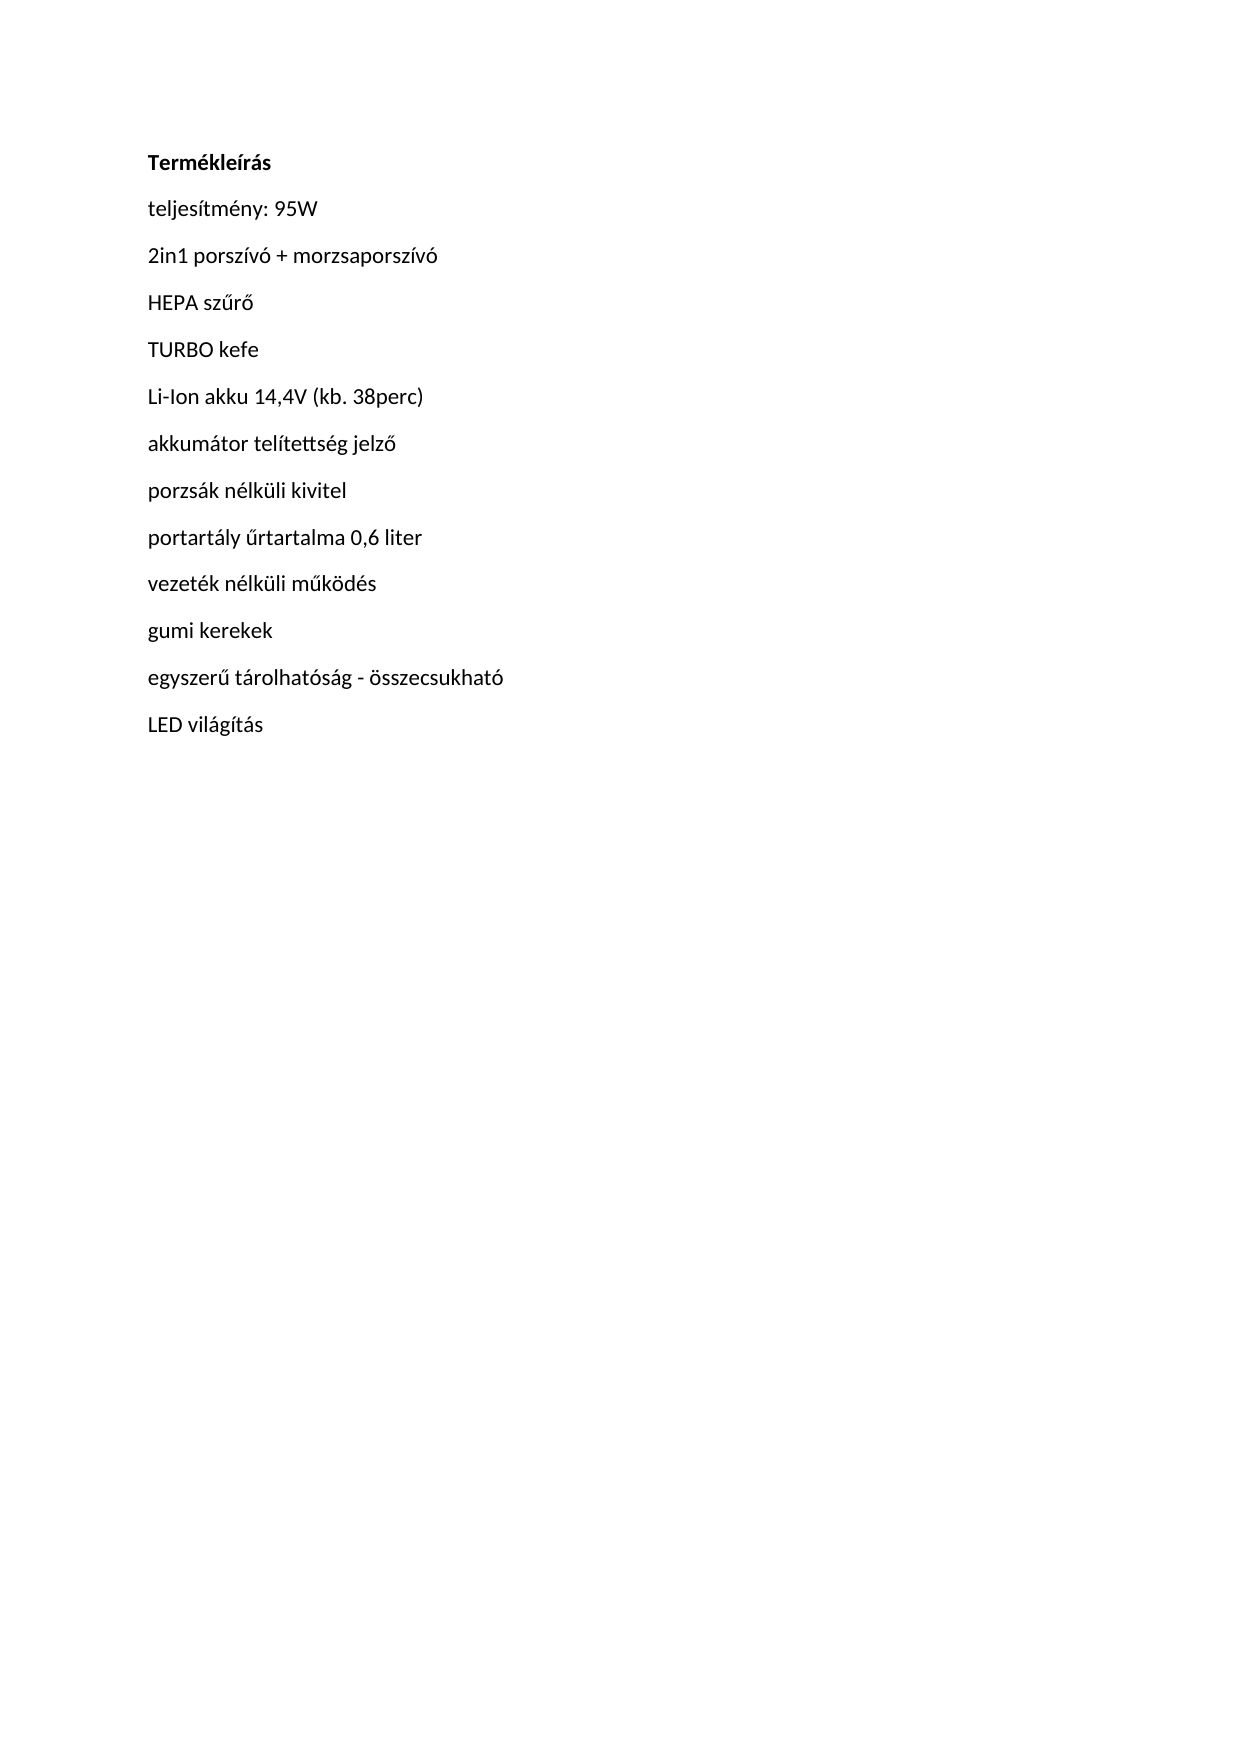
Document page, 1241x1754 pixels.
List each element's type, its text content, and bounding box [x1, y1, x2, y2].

text HEPA szűrő [148, 288, 1093, 316]
text egyszerű tárolhatóság - összecsukható [148, 663, 1093, 691]
text gumi kerekek [148, 616, 1093, 644]
text akkumátor telítettség jelző [148, 429, 1093, 457]
text porzsák nélküli kivitel [148, 476, 1093, 504]
text TURBO kefe [148, 335, 1093, 363]
text 2in1 porszívó + morzsaporszívó [148, 241, 1093, 269]
text vezeték nélküli működés [148, 569, 1093, 597]
text LED világítás [148, 710, 1093, 738]
text portartály űrtartalma 0,6 liter [148, 523, 1093, 551]
text Termékleírás [148, 148, 1093, 176]
text teljesítmény: 95W [148, 194, 1093, 222]
text Li-Ion akku 14,4V (kb. 38perc) [148, 382, 1093, 410]
